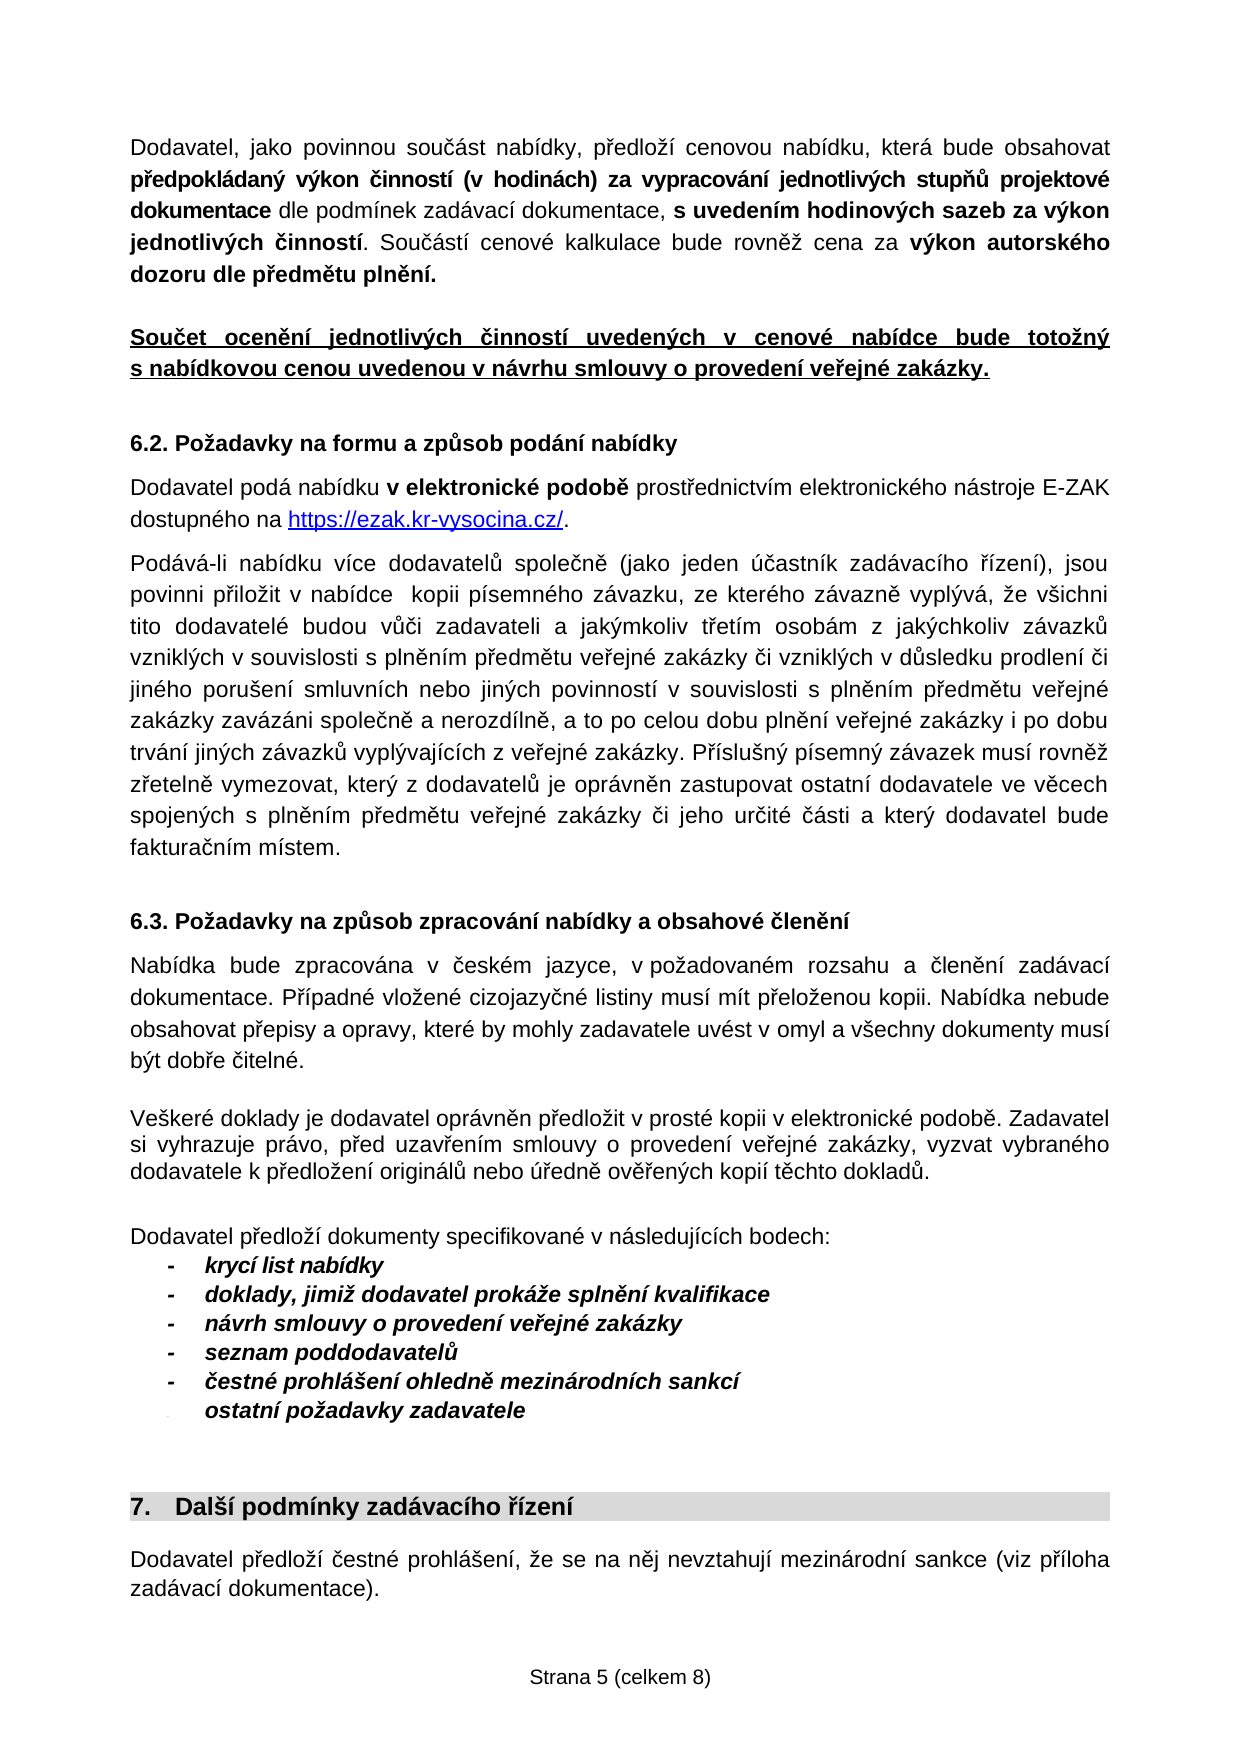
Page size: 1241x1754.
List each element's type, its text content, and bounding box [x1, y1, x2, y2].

text Veškeré doklady je dodavatel oprávněn předložit v prosté kopii v elektronické podobě. Zadavatel si vyhrazuje právo, před uzavřením smlouvy o provedení veřejné zakázky, vyzvat vybraného dodavatele k předložení originálů nebo úředně ověřených kopií těchto dokladů. [130, 1105, 1110, 1184]
list čestné prohlášení ohledně mezinárodních sankcí [167, 1368, 1110, 1394]
text Dodavatel předloží čestné prohlášení, že se na něj nevztahují mezinárodní sankce (viz příloha zadávací dokumentace). [130, 1546, 1110, 1601]
text 6.3. Požadavky na způsob zpracování nabídky a obsahové členění [130, 908, 1110, 935]
text Dodavatel, jako povinnou součást nabídky, předloží cenovou nabídku, která bude obsahovat předpokládaný výkon činností (v hodinách) za vypracování jednotlivých stupňů projektové dokumentace dle podmínek zadávací dokumentace, s uvedením hodinových sazeb za výkon jednotlivých činností. Součástí cenové kalkulace bude rovněž cena za výkon autorského dozoru dle předmětu plnění. [130, 134, 1110, 287]
list seznam poddodavatelů [167, 1339, 1110, 1365]
subtitle Další podmínky zadávacího řízení [130, 1492, 1110, 1521]
text Dodavatel podá nabídku v elektronické podobě prostřednictvím elektronického nástroje E-ZAK dostupného na https://ezak.kr-vysocina.cz/. [130, 474, 1110, 532]
text Součet ocenění jednotlivých činností uvedených v cenové nabídce bude totožný s nabídkovou cenou uvedenou v návrhu smlouvy o provedení veřejné zakázky. [130, 348, 1110, 382]
text Součet ocenění jednotlivých činností uvedených v cenové nabídce bude totožný s nabídkovou cenou uvedenou v návrhu smlouvy o provedení veřejné zakázky. [130, 324, 1110, 346]
text Dodavatel předloží dokumenty specifikované v následujících bodech: [130, 1223, 1110, 1249]
text Podává-li nabídku více dodavatelů společně (jako jeden účastník zadávacího řízení), jsou povinni přiložit v nabídce kopii písemného závazku, ze kterého závazně vyplývá, že všichni tito dodavatelé budou vůči zadavateli a jakýmkoliv třetím osobám z jakýchkoliv závazků vzniklých v souvislosti s plněním předmětu veřejné zakázky či vzniklých v důsledku prodlení či jiného porušení smluvních nebo jiných povinností v souvislosti s plněním předmětu veřejné zakázky zavázáni společně a nerozdílně, a to po celou dobu plnění veřejné zakázky i po dobu trvání jiných závazků vyplývajících z veřejné zakázky. Příslušný písemný závazek musí rovněž zřetelně vymezovat, který z dodavatelů je oprávněn zastupovat ostatní dodavatele ve věcech spojených s plněním předmětu veřejné zakázky či jeho určité části a který dodavatel bude fakturačním místem. [130, 549, 1110, 860]
list návrh smlouvy o provedení veřejné zakázky [167, 1310, 1110, 1336]
text 6.2. Požadavky na formu a způsob podání nabídky [130, 430, 1110, 456]
list doklady, jimiž dodavatel prokáže splnění kvalifikace [167, 1281, 1110, 1307]
list krycí list nabídky [167, 1252, 1110, 1278]
list ostatní požadavky zadavatele [167, 1397, 1110, 1423]
text Nabídka bude zpracována v českém jazyce, v požadovaném rozsahu a členění zadávací dokumentace. Případné vložené cizojazyčné listiny musí mít přeloženou kopii. Nabídka nebude obsahovat přepisy a opravy, které by mohly zadavatele uvést v omyl a všechny dokumenty musí být dobře čitelné. [130, 952, 1110, 1073]
